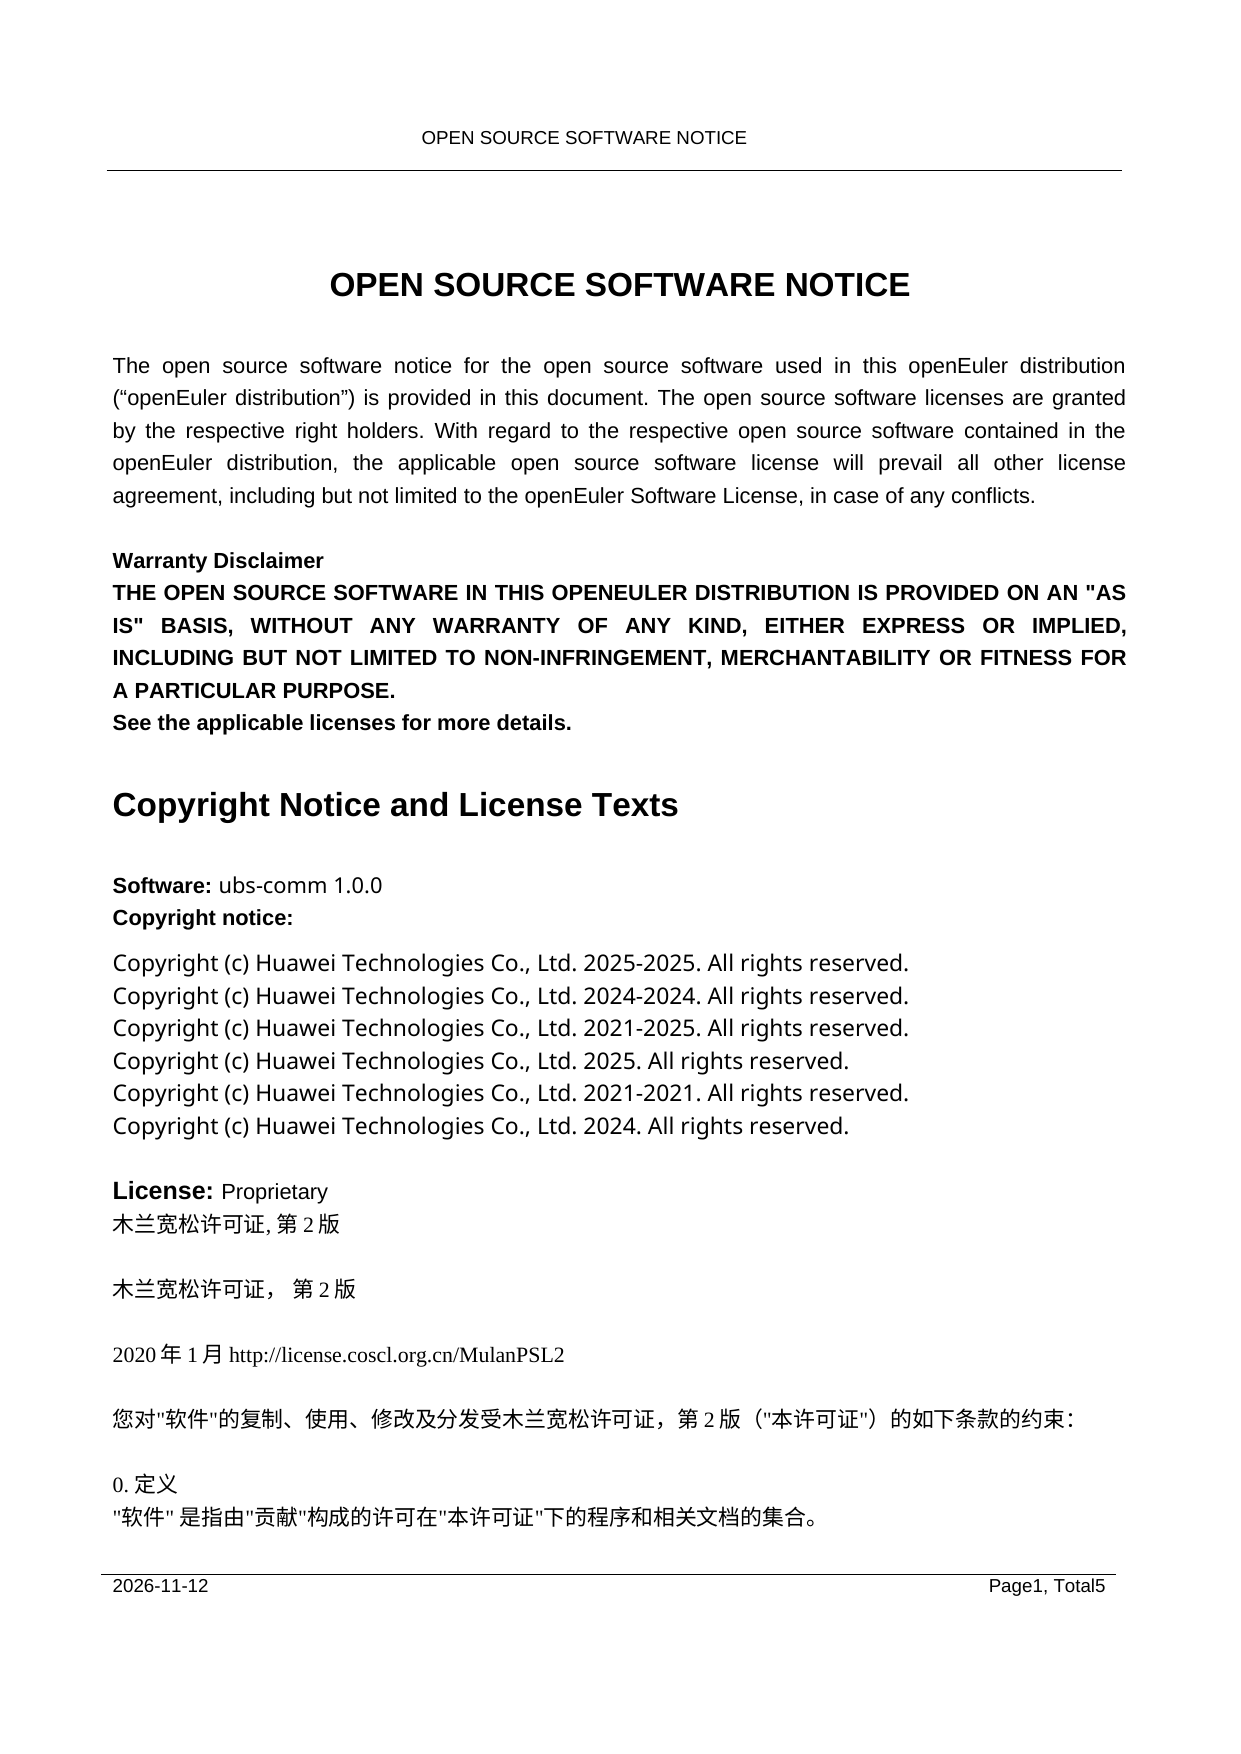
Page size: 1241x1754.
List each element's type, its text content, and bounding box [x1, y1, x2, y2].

text 木兰宽松许可证， 第2版 [112, 1272, 1128, 1304]
text 2020年1月 http://license.coscl.org.cn/MulanPSL2 [112, 1337, 1128, 1369]
text Copyright (c) Huawei Technologies Co., Ltd. 2025-2025. All rights reserved. Copyright (c) Huawei Technologies Co., Ltd. 2024-2024. All rights reserved. Copyright (c) Huawei Technologies Co., Ltd. 2021-2025. All rights reserved. Copyright (c) Huawei Technologies Co., Ltd. 2025. All rights reserved. Copyright (c) Huawei Technologies Co., Ltd. 2021-2021. All rights reserved. Copyright (c) Huawei Technologies Co., Ltd. 2024. All rights reserved. [112, 947, 1128, 1174]
text 0. 定义 [112, 1467, 1128, 1499]
text The open source software notice for the open source software used in this openEuler distribution (“openEuler distribution”) is provided in this document. The open source software licenses are granted by the respective right holders. With regard to the respective open source software contained in the openEuler distribution, the applicable open source software license will prevail all other license agreement, including but not limited to the openEuler Software License, in case of any conflicts. [112, 349, 1128, 511]
text THE OPEN SOURCE SOFTWARE IN THIS OPENEULER DISTRIBUTION IS PROVIDED ON AN "AS IS" BASIS, WITHOUT ANY WARRANTY OF ANY KIND, EITHER EXPRESS OR IMPLIED, INCLUDING BUT NOT LIMITED TO NON-INFRINGEMENT, MERCHANTABILITY OR FITNESS FOR A PARTICULAR PURPOSE. See the applicable licenses for more details. [112, 576, 1128, 739]
text 您对"软件"的复制、使用、修改及分发受木兰宽松许可证，第2版（"本许可证"）的如下条款的约束： [112, 1402, 1128, 1434]
text Copyright Notice and License Texts [112, 771, 1128, 836]
text "软件" 是指由"贡献"构成的许可在"本许可证"下的程序和相关文档的集合。 [112, 1499, 1128, 1532]
text License: Proprietary [112, 1174, 1128, 1207]
text Copyright notice: [112, 901, 1128, 934]
text 木兰宽松许可证, 第2版 [112, 1207, 1128, 1239]
title Software: ubs-comm 1.0.0 [112, 869, 1128, 901]
text OPEN SOURCE SOFTWARE NOTICE [112, 251, 1128, 316]
text Warranty Disclaimer [112, 544, 1128, 576]
